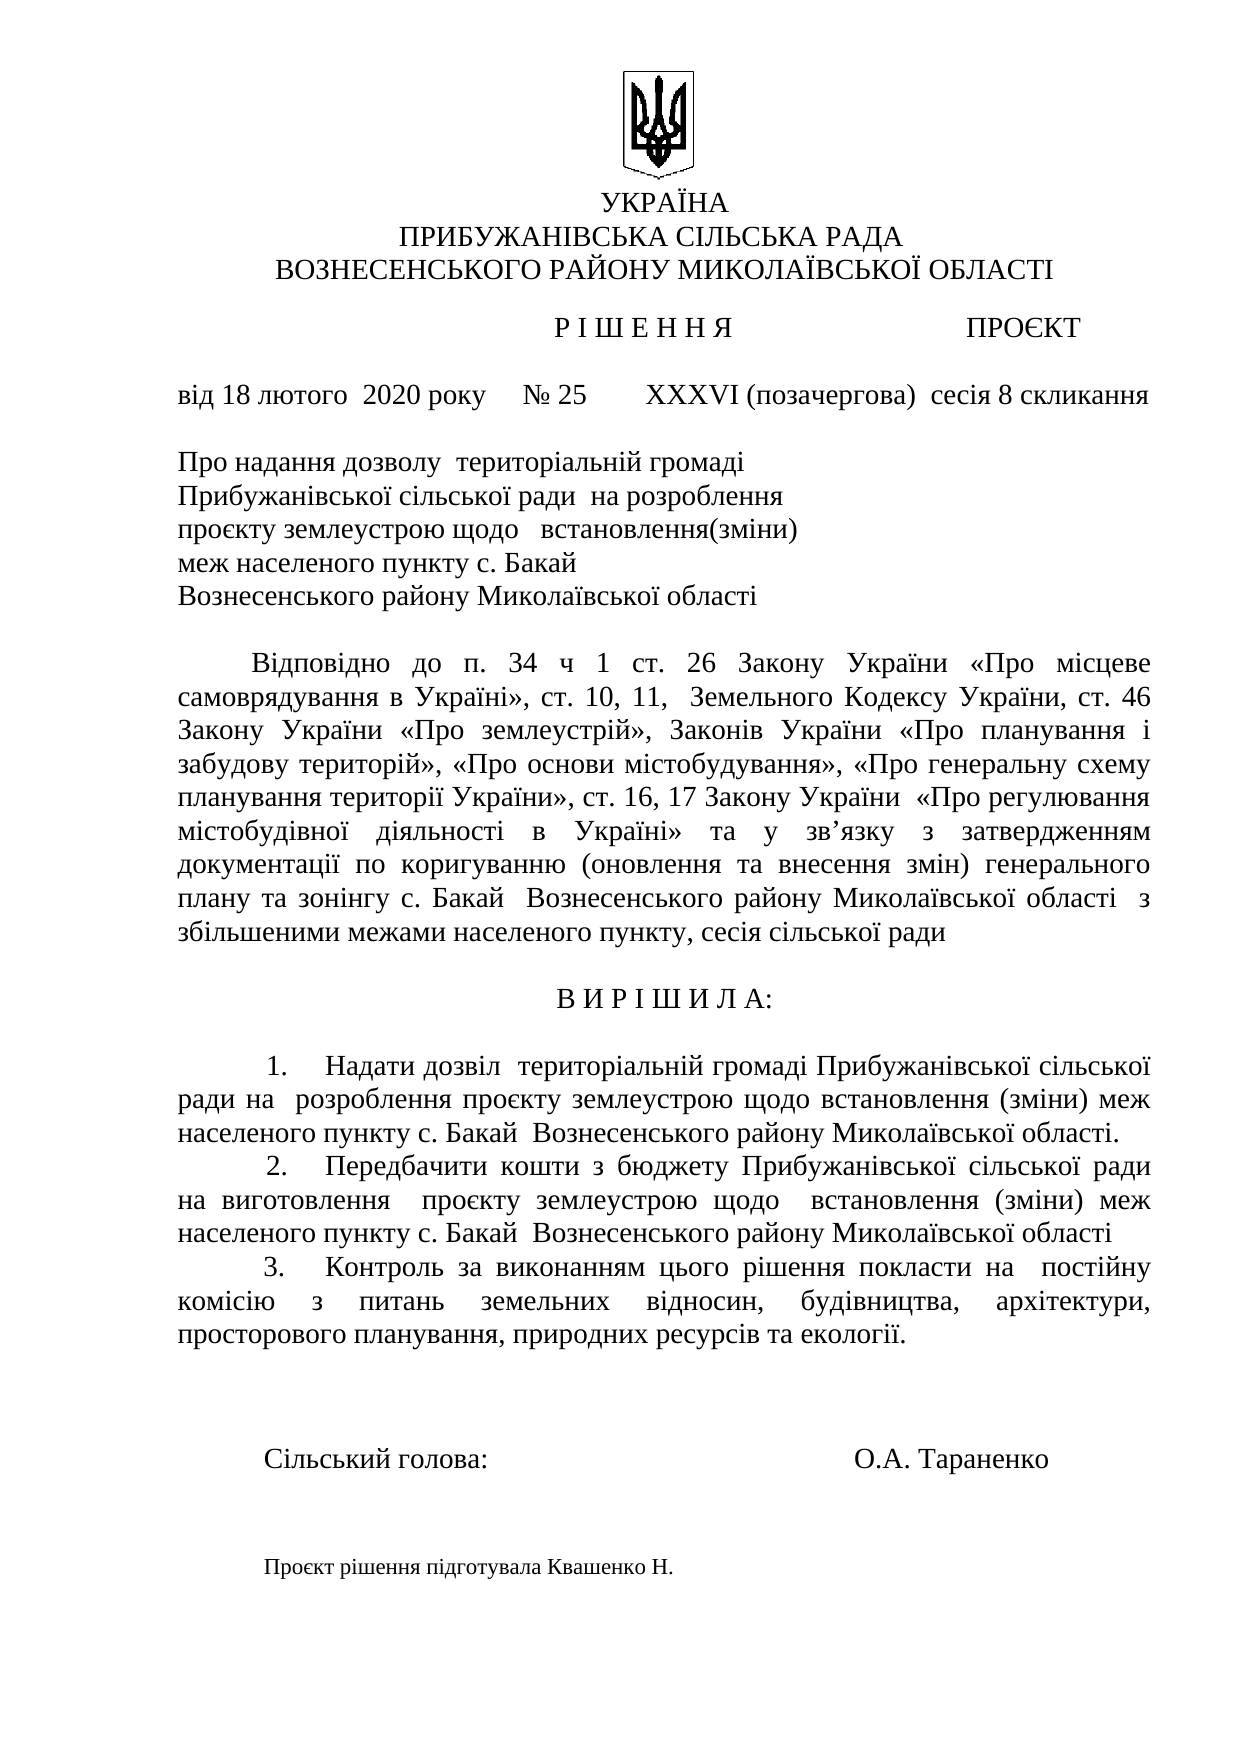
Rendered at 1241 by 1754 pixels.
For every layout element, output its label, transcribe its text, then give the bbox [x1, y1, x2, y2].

text від 18 лютого 2020 року № 25 ХХХVІ (позачергова) сесія 8 скликання [177, 377, 1152, 411]
text В И Р І Ш И Л А: [177, 981, 1152, 1014]
text Вознесенського району Миколаївської області [177, 578, 1152, 612]
picture [620, 69, 695, 182]
text проєкту землеустрою щодо встановлення(зміни) [177, 511, 1152, 545]
list Проєкт рішення підготувала Квашенко Н. [264, 1553, 1152, 1580]
text Р І Ш Е Н Н Я ПРОЄКТ [177, 310, 1152, 377]
text Відповідно до п. 34 ч 1 ст. 26 Закону України «Про місцеве самоврядування в Україні», ст. 10, 11, Земельного Кодексу України, ст. 46 Закону України «Про землеустрій», Законів України «Про планування і забудову територій», «Про основи містобудування», «Про генеральну схему планування території України», ст. 16, 17 Закону України «Про регулювання містобудівної діяльності в Україні» та у зв’язку з затвердженням документації по коригуванню (оновлення та внесення змін) генерального плану та зонінгу с. Бакай Вознесенського району Миколаївської області з збільшеними межами населеного пункту, сесія сільської ради [177, 645, 1152, 947]
text Про надання дозволу територіальній громаді [177, 444, 1152, 478]
list Контроль за виконанням цього рішення покласти на постійну комісію з питань земельних відносин, будівництва, архітектури, просторового планування, природних ресурсів та екології. [177, 1249, 1152, 1350]
text меж населеного пункту с. Бакай [177, 545, 1152, 578]
list Надати дозвіл територіальній громаді Прибужанівської сільської ради на розроблення проєкту землеустрою щодо встановлення (зміни) меж населеного пункту с. Бакай Вознесенського району Миколаївської області. [177, 1048, 1152, 1148]
list Передбачити кошти з бюджету Прибужанівської сільської ради на виготовлення проєкту землеустрою щодо встановлення (зміни) меж населеного пункту с. Бакай Вознесенського району Миколаївської області [177, 1148, 1152, 1249]
text Прибужанівської сільської ради на розроблення [177, 478, 1152, 511]
text ВОЗНЕСЕНСЬКОГО РАЙОНУ МИКОЛАЇВСЬКОЇ ОБЛАСТІ [177, 252, 1152, 286]
text ПРИБУЖАНІВСЬКА СІЛЬСЬКА РАДА [325, 219, 1152, 252]
text УКРАЇНА [177, 185, 1152, 219]
list Сільський голова: О.А. Тараненко [264, 1441, 1152, 1474]
